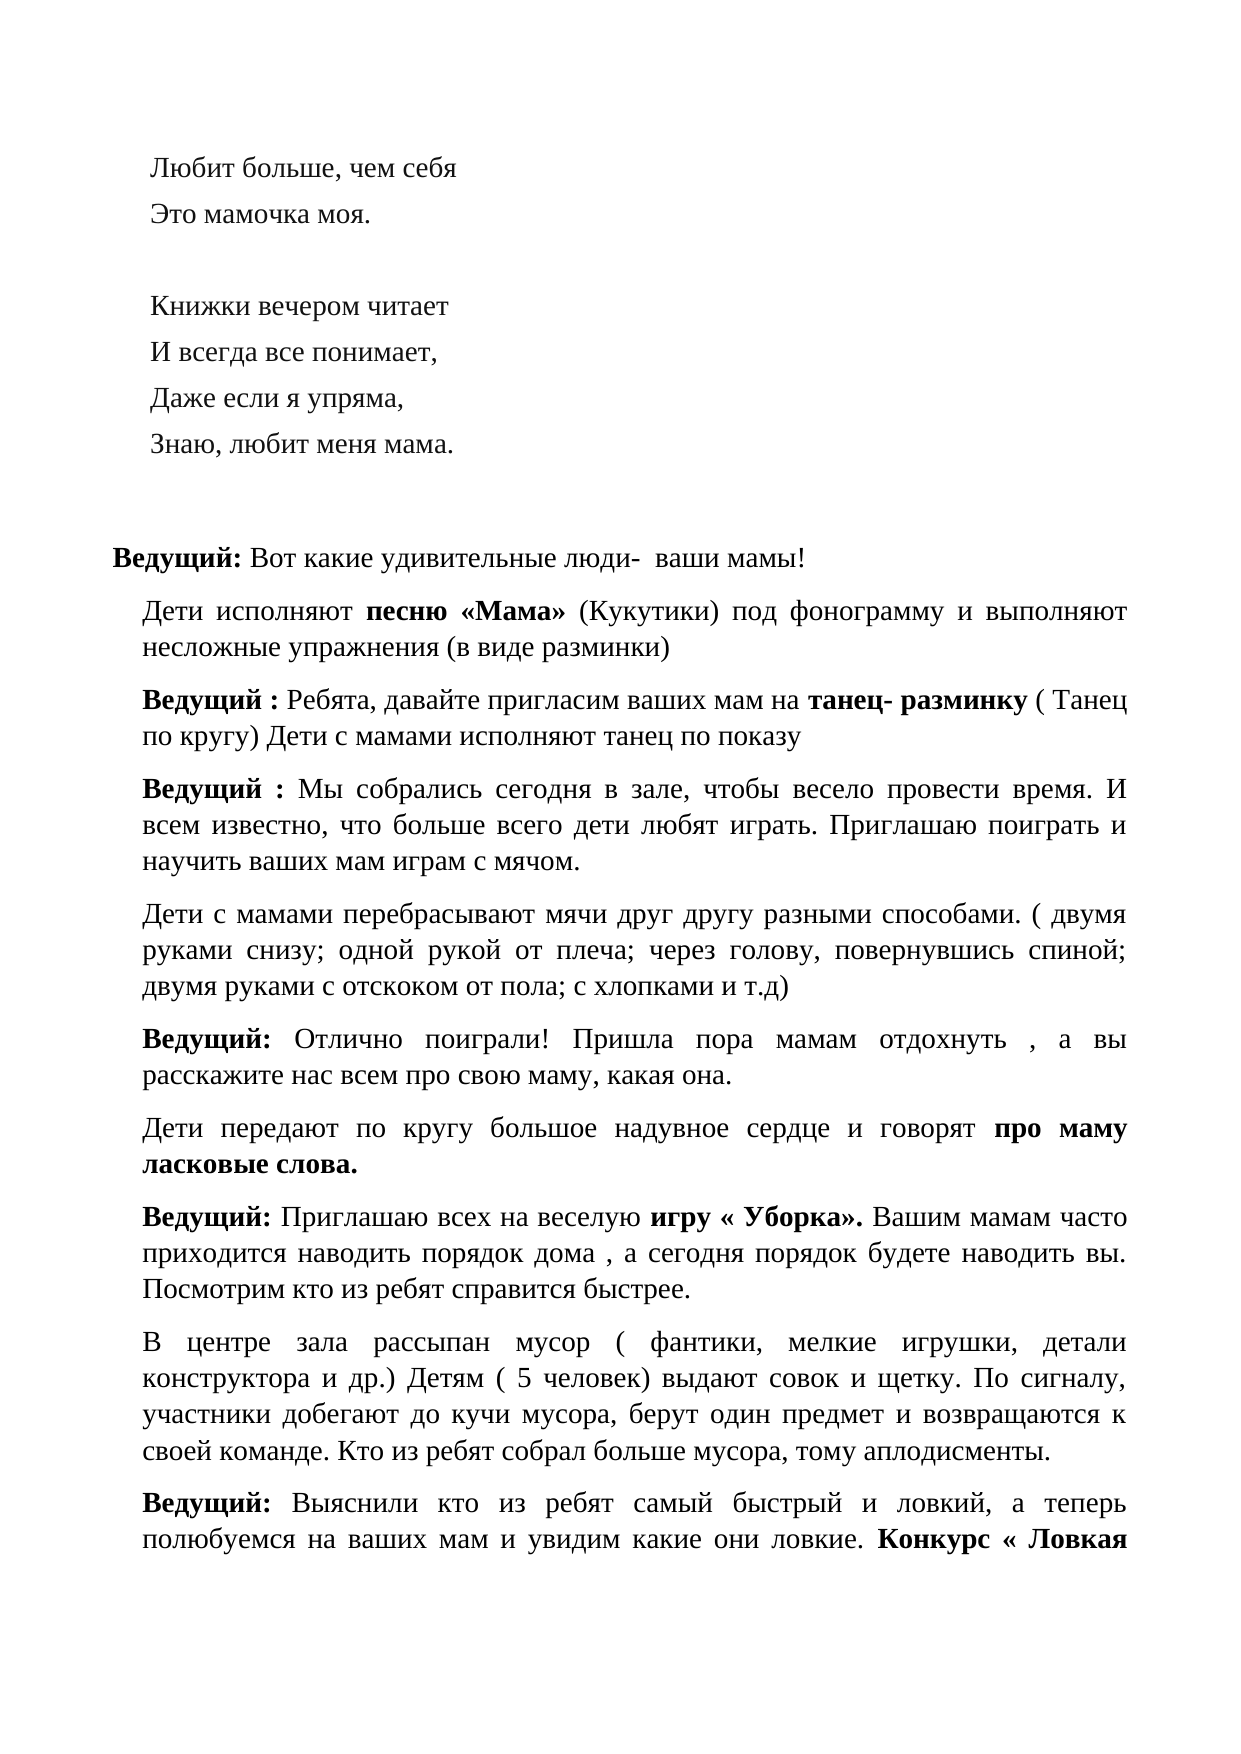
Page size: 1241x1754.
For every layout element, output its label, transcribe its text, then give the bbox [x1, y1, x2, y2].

text Любит больше, чем себя [112, 150, 1128, 183]
text Это мамочка моя. [112, 196, 1128, 229]
text Дети исполняют песню «Мама» (Кукутики) под фонограмму и выполняют несложные упражнения (в виде разминки) [142, 593, 1128, 663]
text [142, 1485, 1128, 1555]
text Ведущий : Мы собрались сегодня в зале, чтобы весело провести время. И всем известно, что больше всего дети любят играть. Приглашаю поиграть и научить ваших мам играм с мячом. [142, 771, 1128, 877]
text Ведущий : Ребята, давайте пригласим ваших мам на танец- разминку ( Танец по кругу) Дети с мамами исполняют танец по показу [142, 682, 1128, 752]
text Дети передают по кругу большое надувное сердце и говорят про маму ласковые слова. [142, 1110, 1128, 1180]
text Ведущий: Отлично поиграли! Пришла пора мамам отдохнуть , а вы расскажите нас всем про свою маму, какая она. [142, 1021, 1128, 1091]
text В центре зала рассыпан мусор ( фантики, мелкие игрушки, детали конструктора и др.) Детям ( 5 человек) выдают совок и щетку. По сигналу, участники добегают до кучи мусора, берут один предмет и возвращаются к своей команде. Кто из ребят собрал больше мусора, тому аплодисменты. [142, 1324, 1128, 1466]
text Книжки вечером читает [112, 288, 1128, 322]
text Ведущий: Вот какие удивительные люди- ваши мамы! [112, 540, 1128, 574]
text Дети с мамами перебрасывают мячи друг другу разными способами. ( двумя руками снизу; одной рукой от плеча; через голову, повернувшись спиной; двумя руками с отскоком от пола; с хлопками и т.д) [142, 896, 1128, 1002]
text Знаю, любит меня мама. [112, 426, 1128, 460]
text Даже если я упряма, [112, 380, 1128, 414]
text И всегда все понимает, [112, 334, 1128, 368]
text Ведущий: Приглашаю всех на веселую игру « Уборка». Вашим мамам часто приходится наводить порядок дома , а сегодня порядок будете наводить вы. Посмотрим кто из ребят справится быстрее. [142, 1199, 1128, 1305]
